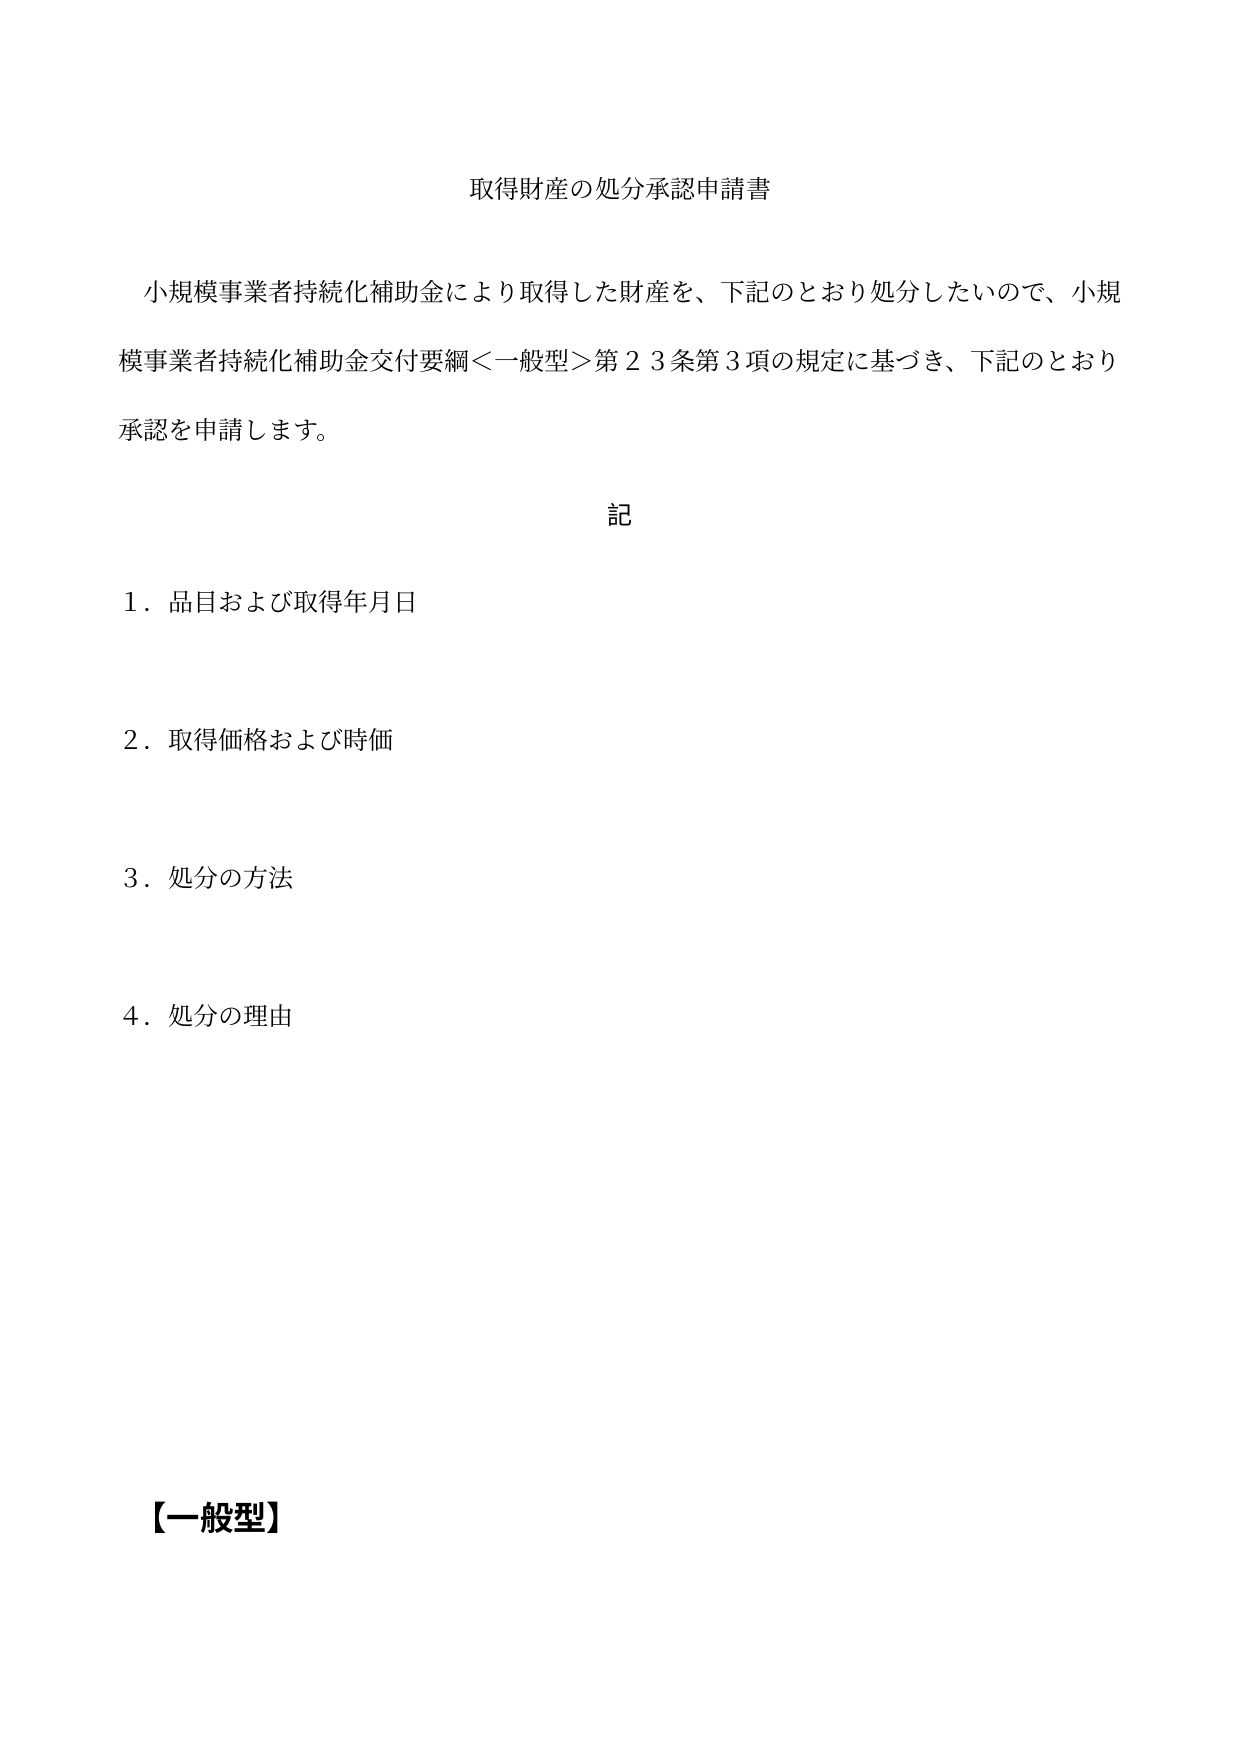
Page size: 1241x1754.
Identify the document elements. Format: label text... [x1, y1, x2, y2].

text ３．処分の方法 [118, 842, 1122, 911]
subtitle 記 [118, 498, 1122, 532]
text ４．処分の理由 [118, 980, 1122, 1049]
text 小規模事業者持続化補助金により取得した財産を、下記のとおり処分したいので、小規模事業者持続化補助金交付要綱＜一般型＞第２３条第３項の規定に基づき、下記のとおり承認を申請します。 [118, 256, 1122, 463]
text ２．取得価格および時価 [118, 704, 1122, 773]
text 取得財産の処分承認申請書 [118, 153, 1122, 222]
text １．品目および取得年月日 [118, 567, 1122, 636]
